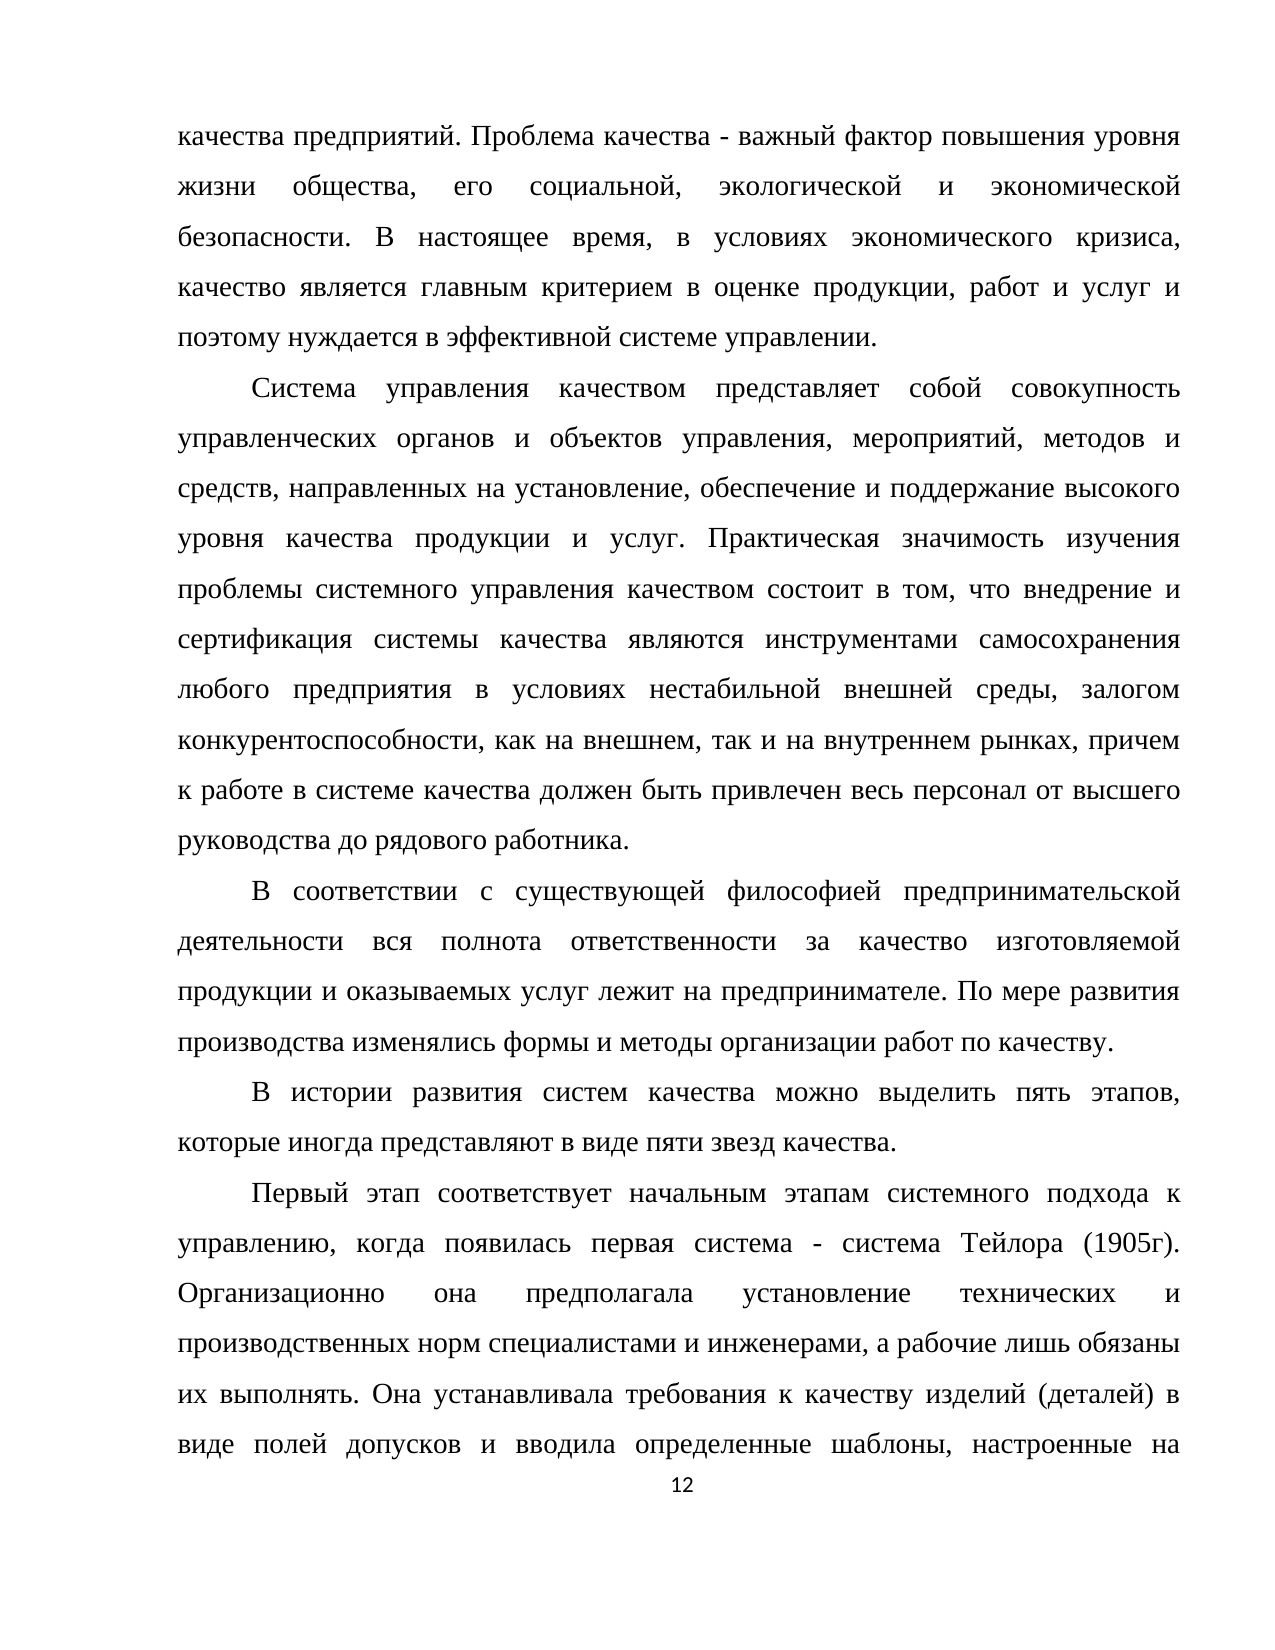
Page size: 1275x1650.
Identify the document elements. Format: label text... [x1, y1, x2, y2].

text В истории развития систем качества можно выделить пять этапов, которые иногда представляют в виде пяти звезд качества. [177, 1074, 1181, 1158]
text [177, 1175, 1181, 1460]
text В соответствии с существующей философией предпринимательской деятельности вся полнота ответственности за качество изготовляемой продукции и оказываемых услуг лежит на предпринимателе. По мере развития производства изменялись формы и методы организации работ по качеству. [177, 873, 1181, 1057]
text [177, 118, 1181, 353]
text Система управления качеством представляет собой совокупность управленческих органов и объектов управления, мероприятий, методов и средств, направленных на установление, обеспечение и поддержание высокого уровня качества продукции и услуг. Практическая значимость изучения проблемы системного управления качеством состоит в том, что внедрение и сертификация системы качества являются инструментами самосохранения любого предприятия в условиях нестабильной внешней среды, залогом конкурентоспособности, как на внешнем, так и на внутреннем рынках, причем к работе в системе качества должен быть привлечен весь персонал от высшего руководства до рядового работника. [177, 370, 1181, 856]
